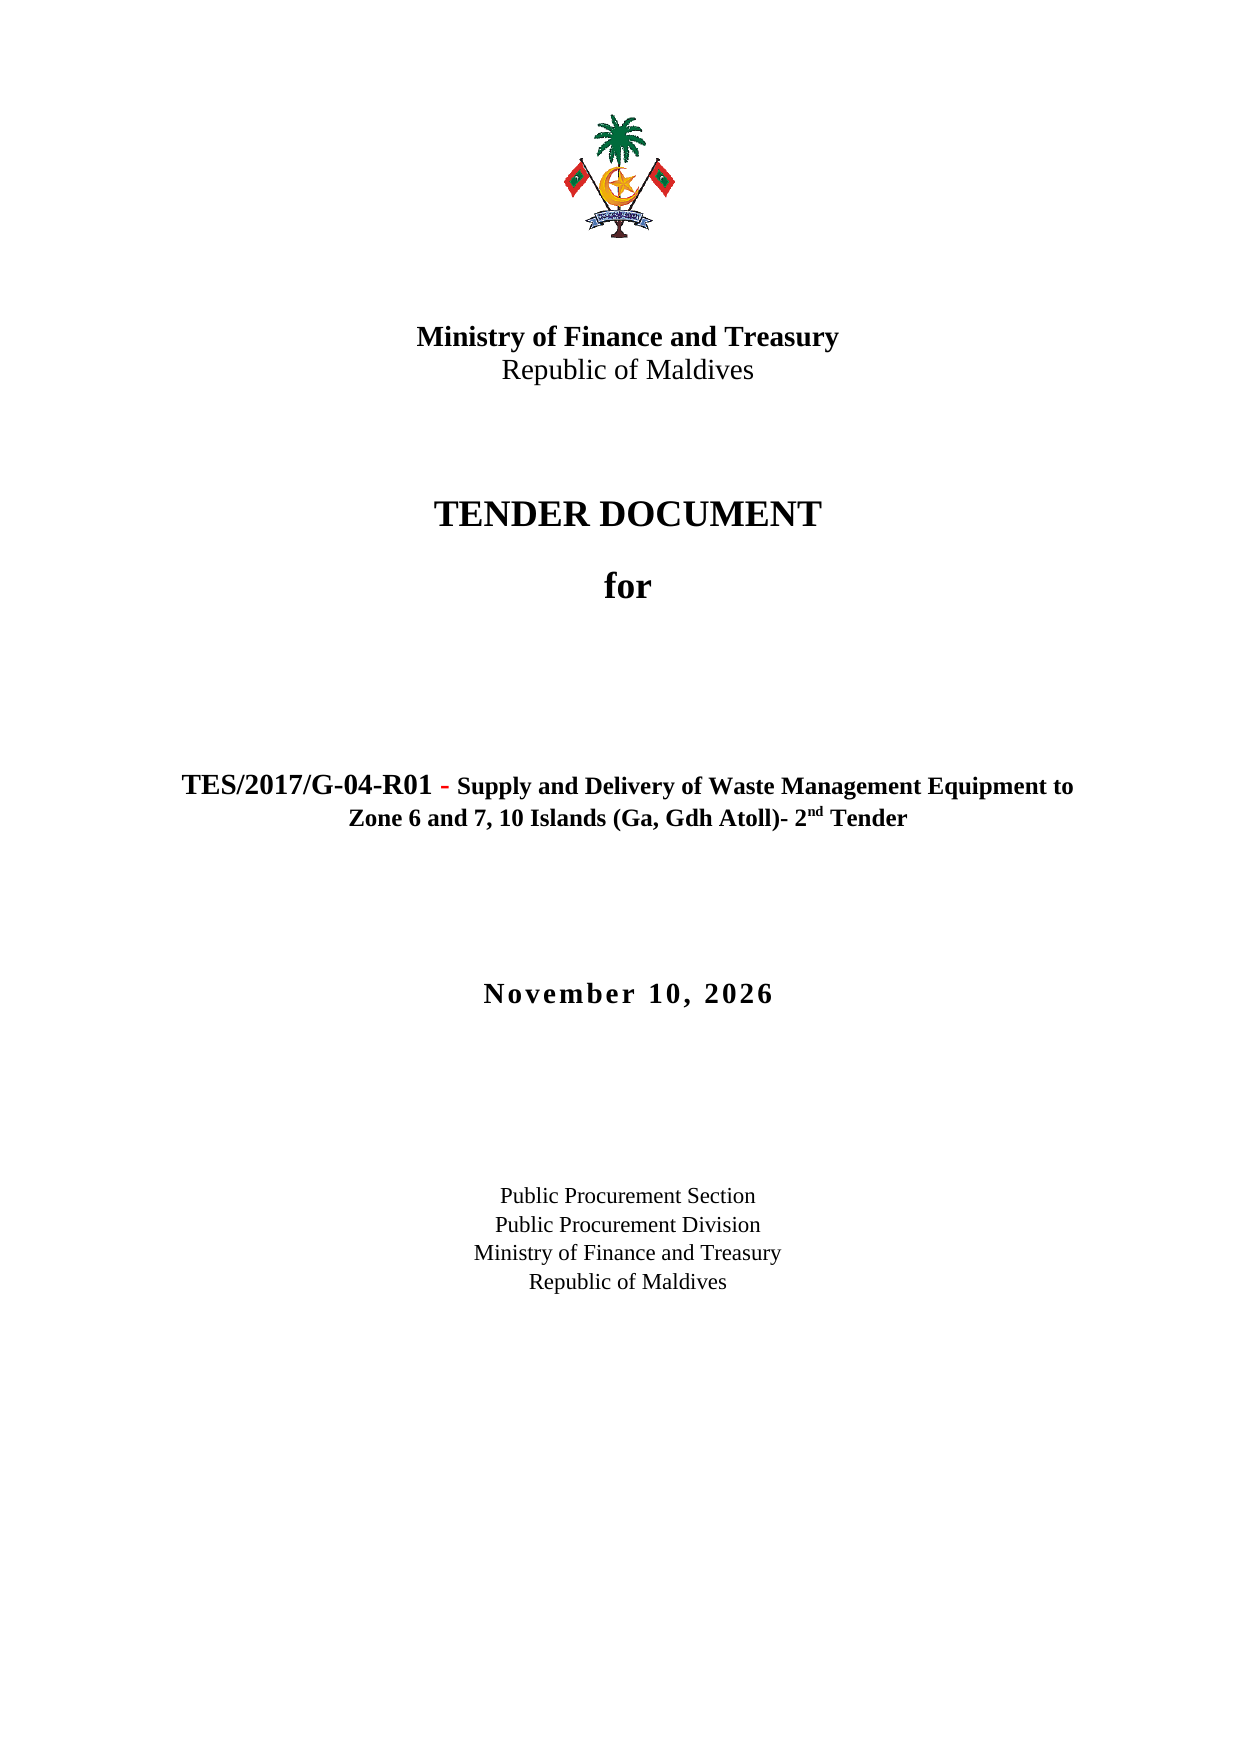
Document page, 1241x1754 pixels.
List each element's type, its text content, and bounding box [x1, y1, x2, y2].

text Public Procurement Division [165, 1211, 1090, 1237]
text TES/2017/G-04-R01 - Supply and Delivery of Waste Management Equipment to Zone 6 and 7, 10 Islands (Ga, Gdh Atoll)- 2nd Tender [165, 767, 1090, 832]
text Republic of Maldives [165, 352, 1090, 386]
text Republic of Maldives [165, 1268, 1090, 1294]
text Ministry of Finance and Treasury [165, 319, 1090, 352]
text for [165, 563, 1090, 606]
text TENDER DOCUMENT [165, 491, 1090, 534]
text . ADDITIONAL INFORMATION [165, 233, 1090, 257]
text Ministry of Finance and Treasury [165, 1239, 1090, 1266]
text Public Procurement Section [165, 1182, 1090, 1209]
text March 27, 2017 [165, 976, 1090, 1010]
